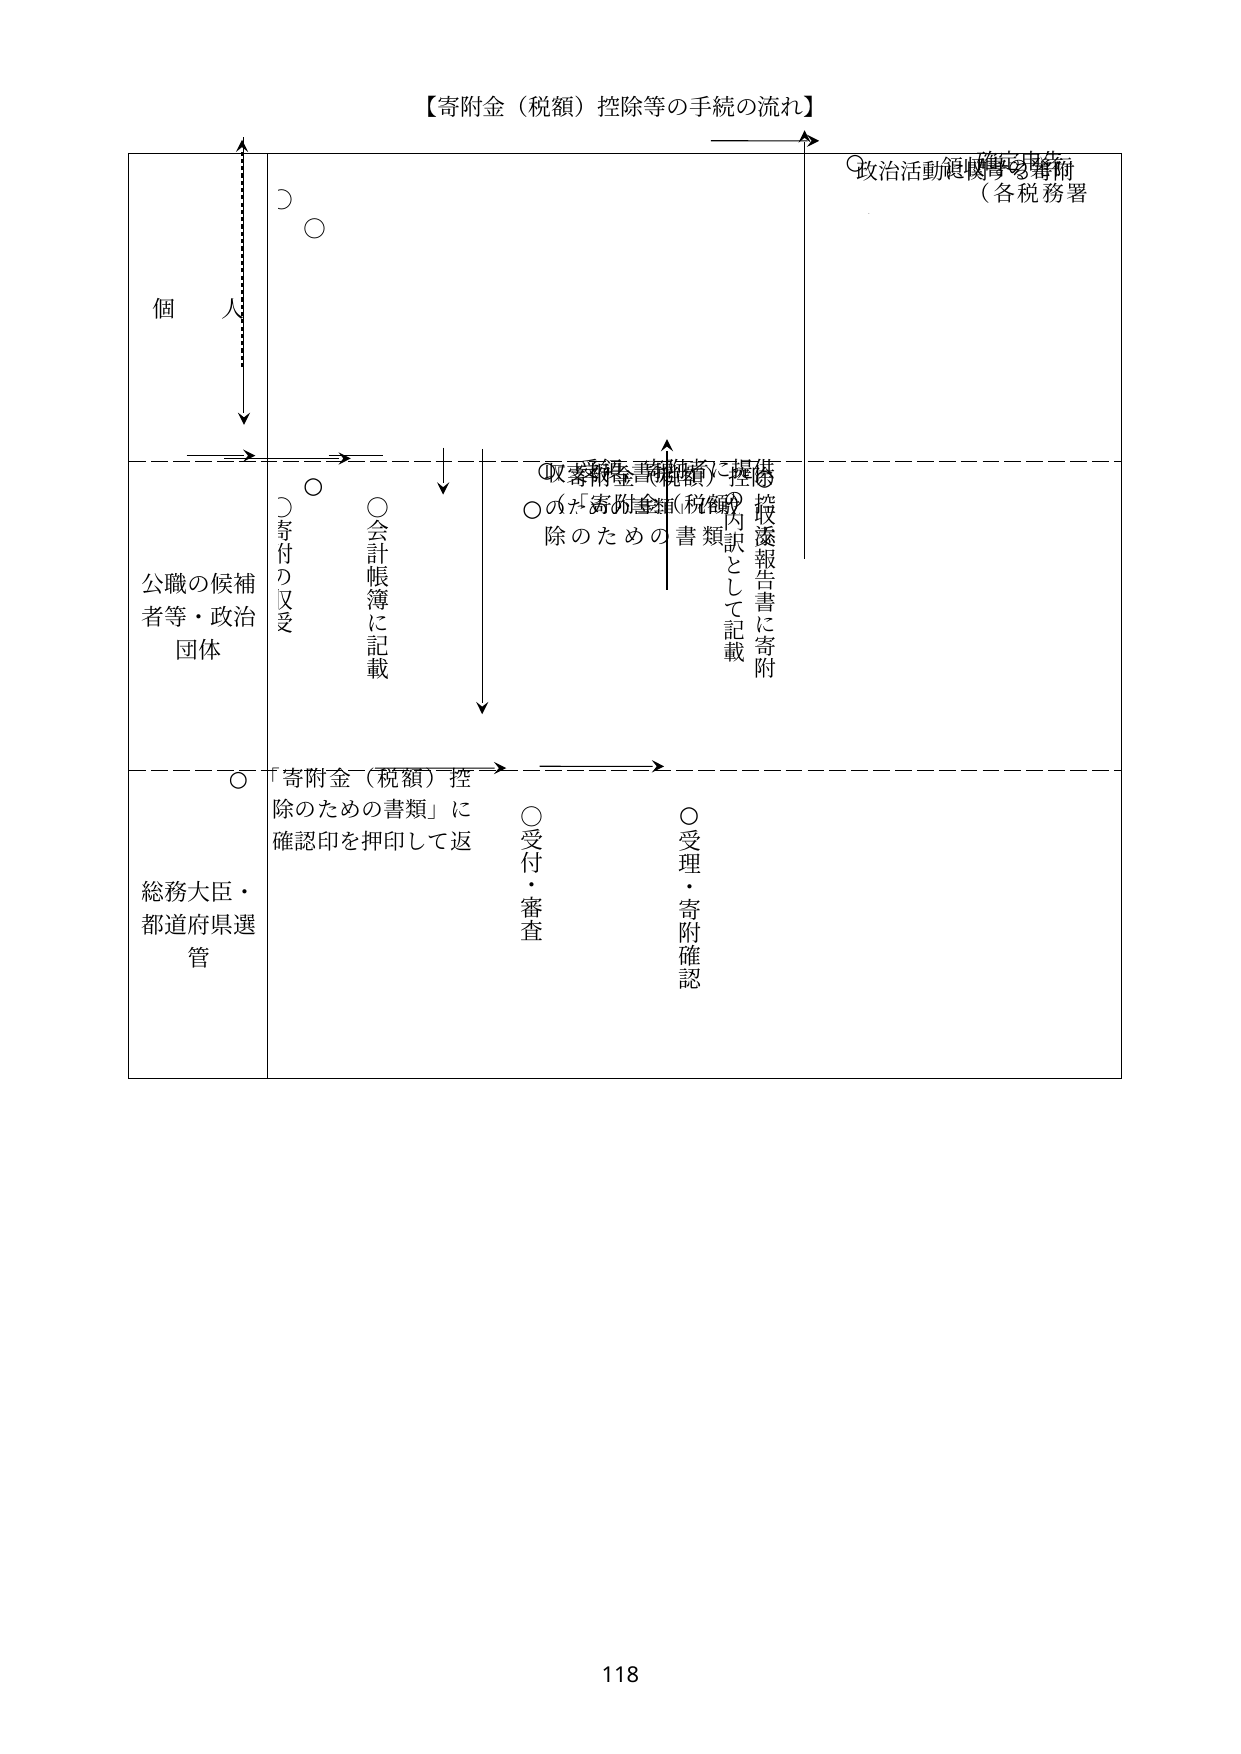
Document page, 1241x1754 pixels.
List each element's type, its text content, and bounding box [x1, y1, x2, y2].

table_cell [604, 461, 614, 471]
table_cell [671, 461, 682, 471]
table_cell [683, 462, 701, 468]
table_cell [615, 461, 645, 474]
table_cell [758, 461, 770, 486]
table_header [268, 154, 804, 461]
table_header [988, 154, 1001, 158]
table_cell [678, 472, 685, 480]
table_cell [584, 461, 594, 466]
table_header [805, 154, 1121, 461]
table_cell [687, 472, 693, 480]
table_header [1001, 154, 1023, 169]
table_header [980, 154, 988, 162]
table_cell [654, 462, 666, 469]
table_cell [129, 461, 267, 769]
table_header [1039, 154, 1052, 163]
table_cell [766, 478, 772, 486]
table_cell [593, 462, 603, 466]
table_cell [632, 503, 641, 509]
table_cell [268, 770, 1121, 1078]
text 【寄附金（税額）控除等の手続の流れ】 [118, 89, 1122, 122]
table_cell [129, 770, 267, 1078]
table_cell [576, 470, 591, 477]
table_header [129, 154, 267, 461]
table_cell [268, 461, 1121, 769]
